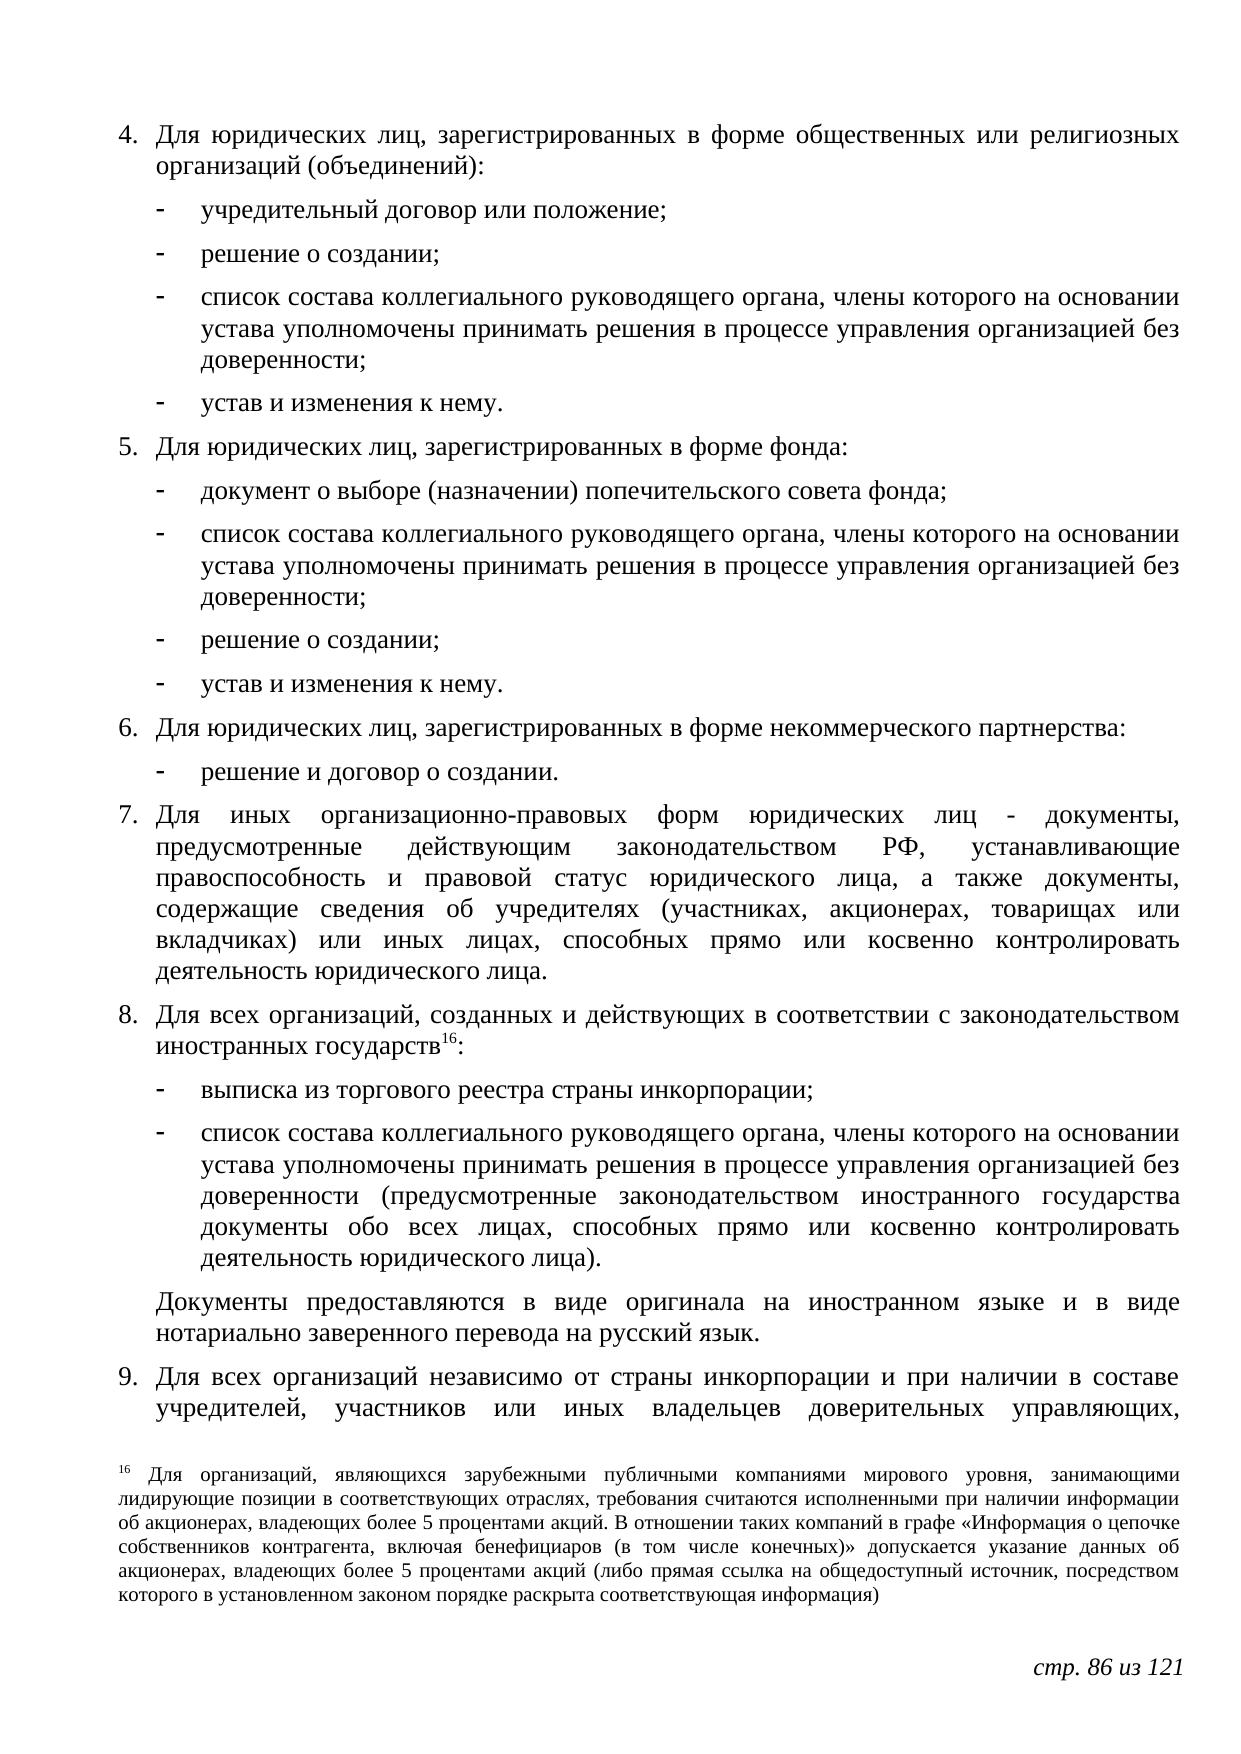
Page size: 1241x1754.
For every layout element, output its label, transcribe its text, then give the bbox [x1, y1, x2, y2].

list решение и договор о создании. [156, 755, 1181, 786]
list устав и изменения к нему. [156, 386, 1181, 418]
text Документы предоставляются в виде оригинала на иностранном языке и в виде нотариально заверенного перевода на русский язык. [156, 1285, 1181, 1347]
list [118, 1359, 1181, 1422]
list список состава коллегиального руководящего органа, члены которого на основании устава уполномочены принимать решения в процессе управления организацией без доверенности (предусмотренные законодательством иностранного государства документы обо всех лицах, способных прямо или косвенно контролировать деятельность юридического лица). [156, 1116, 1181, 1272]
list Для всех организаций, созданных и действующих в соответствии с законодательством иностранных государств: [118, 998, 1181, 1060]
list учредительный договор или положение; [156, 193, 1181, 224]
list решение о создании; [156, 237, 1181, 268]
list выписка из торгового реестра страны инкорпорации; [156, 1073, 1181, 1104]
list Для иных организационно-правовых форм юридических лиц - документы, предусмотренные действующим законодательством РФ, устанавливающие правоспособность и правовой статус юридического лица, а также документы, содержащие сведения об учредителях (участниках, акционерах, товарищах или вкладчиках) или иных лицах, способных прямо или косвенно контролировать деятельность юридического лица. [118, 798, 1181, 985]
list Для юридических лиц, зарегистрированных в форме некоммерческого партнерства: [118, 711, 1181, 742]
list Для юридических лиц, зарегистрированных в форме фонда: [118, 430, 1181, 461]
list Для юридических лиц, зарегистрированных в форме общественных или религиозных организаций (объединений): [118, 118, 1181, 180]
list документ о выборе (назначении) попечительского совета фонда; [156, 474, 1181, 505]
list устав и изменения к нему. [156, 667, 1181, 699]
list решение о создании; [156, 624, 1181, 655]
